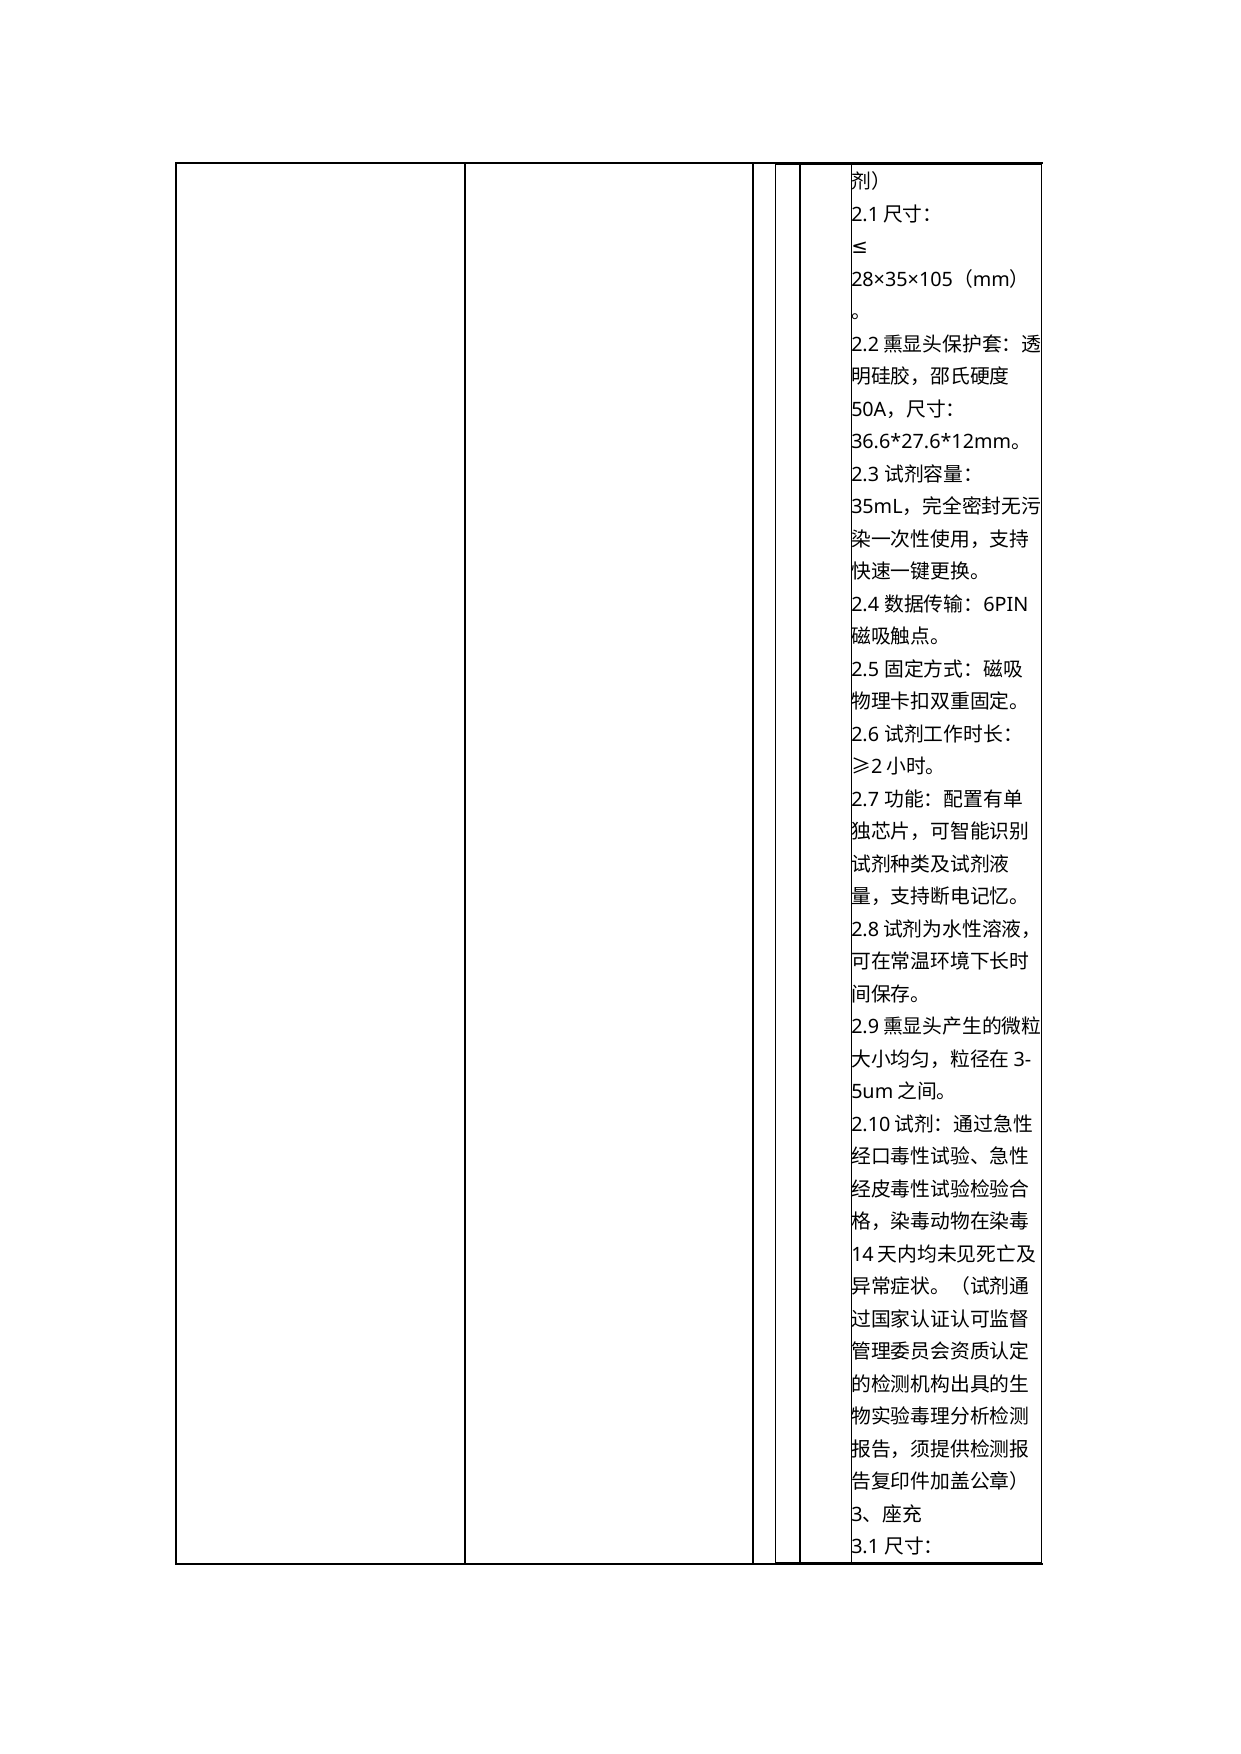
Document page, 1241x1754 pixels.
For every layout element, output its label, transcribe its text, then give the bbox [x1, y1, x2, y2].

table_cell [466, 164, 752, 1563]
table_cell [754, 164, 775, 1563]
table_cell [852, 165, 1041, 1562]
table_cell [801, 165, 851, 1562]
table_cell [776, 165, 799, 1562]
table_cell 1 [177, 164, 464, 1563]
